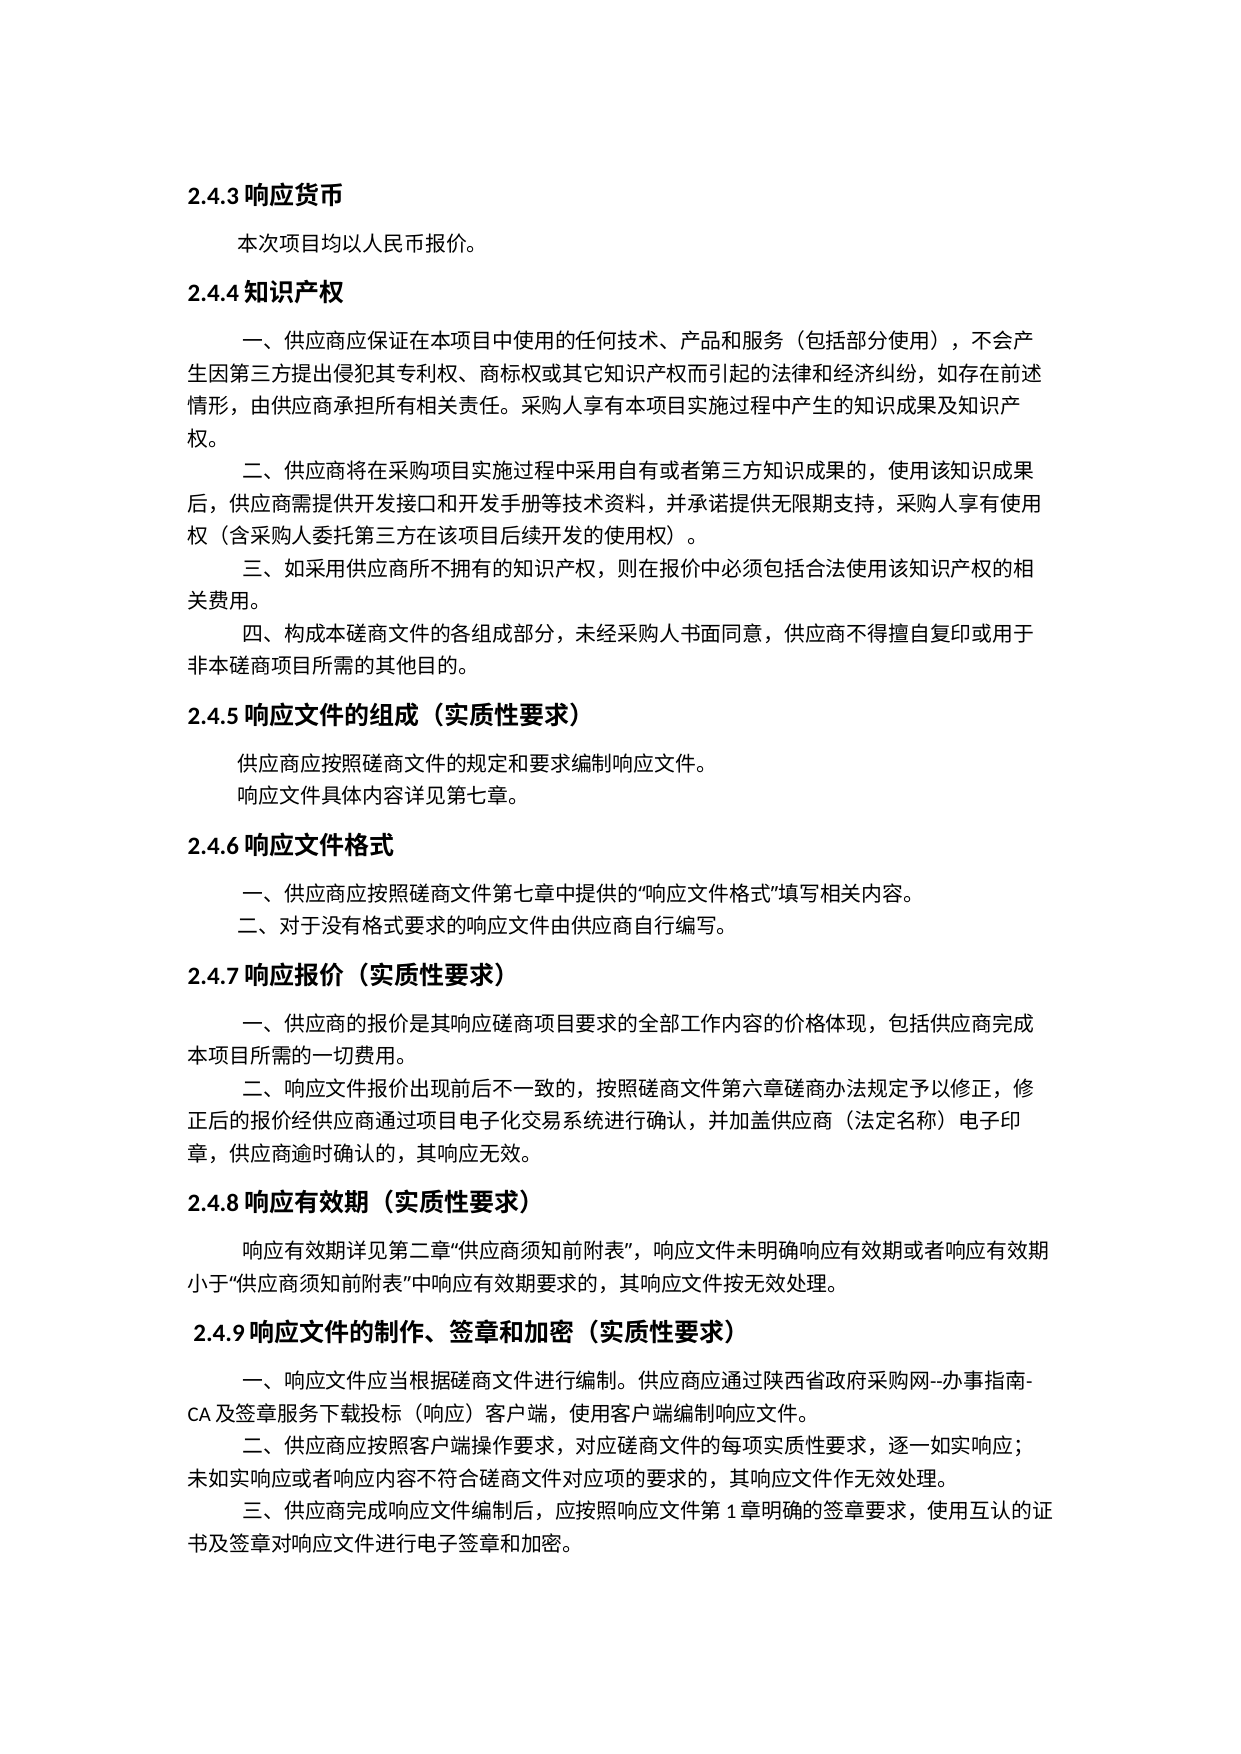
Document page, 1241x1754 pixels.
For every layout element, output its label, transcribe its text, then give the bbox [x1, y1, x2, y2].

text 响应文件具体内容详见第七章。 [187, 779, 1053, 812]
text 2.4.7响应报价（实质性要求） [187, 942, 1053, 1007]
text 三、供应商完成响应文件编制后，应按照响应文件第1章明确的签章要求，使用互认的证书及签章对响应文件进行电子签章和加密。 [187, 1494, 1053, 1559]
text 2.4.9响应文件的制作、签章和加密（实质性要求） [187, 1299, 1053, 1364]
text 2.4.8响应有效期（实质性要求） [187, 1169, 1053, 1234]
text 三、如采用供应商所不拥有的知识产权，则在报价中必须包括合法使用该知识产权的相关费用。 [187, 552, 1053, 617]
text 2.4.6响应文件格式 [187, 812, 1053, 877]
text 一、供应商的报价是其响应磋商项目要求的全部工作内容的价格体现，包括供应商完成本项目所需的一切费用。 [187, 1007, 1053, 1072]
text 一、供应商应保证在本项目中使用的任何技术、产品和服务（包括部分使用），不会产生因第三方提出侵犯其专利权、商标权或其它知识产权而引起的法律和经济纠纷，如存在前述情形，由供应商承担所有相关责任。采购人享有本项目实施过程中产生的知识成果及知识产权。 [187, 324, 1053, 454]
text 一、响应文件应当根据磋商文件进行编制。供应商应通过陕西省政府采购网--办事指南-CA及签章服务下载投标（响应）客户端，使用客户端编制响应文件。 [187, 1364, 1053, 1429]
text 2.4.5响应文件的组成（实质性要求） [187, 682, 1053, 747]
text 供应商应按照磋商文件的规定和要求编制响应文件。 [187, 747, 1053, 779]
text 二、供应商应按照客户端操作要求，对应磋商文件的每项实质性要求，逐一如实响应；未如实响应或者响应内容不符合磋商文件对应项的要求的，其响应文件作无效处理。 [187, 1429, 1053, 1494]
text 二、对于没有格式要求的响应文件由供应商自行编写。 [187, 909, 1053, 942]
text 二、供应商将在采购项目实施过程中采用自有或者第三方知识成果的，使用该知识成果后，供应商需提供开发接口和开发手册等技术资料，并承诺提供无限期支持，采购人享有使用权（含采购人委托第三方在该项目后续开发的使用权）。 [187, 454, 1053, 552]
text 本次项目均以人民币报价。 [187, 227, 1053, 259]
text 四、构成本磋商文件的各组成部分，未经采购人书面同意，供应商不得擅自复印或用于非本磋商项目所需的其他目的。 [187, 617, 1053, 682]
text 2.4.3响应货币 [187, 162, 1053, 227]
text 响应有效期详见第二章“供应商须知前附表”，响应文件未明确响应有效期或者响应有效期小于“供应商须知前附表”中响应有效期要求的，其响应文件按无效处理。 [187, 1234, 1053, 1299]
text 2.4.4知识产权 [187, 259, 1053, 324]
text 一、供应商应按照磋商文件第七章中提供的“响应文件格式”填写相关内容。 [187, 877, 1053, 909]
text 二、响应文件报价出现前后不一致的，按照磋商文件第六章磋商办法规定予以修正，修正后的报价经供应商通过项目电子化交易系统进行确认，并加盖供应商（法定名称）电子印章，供应商逾时确认的，其响应无效。 [187, 1072, 1053, 1169]
